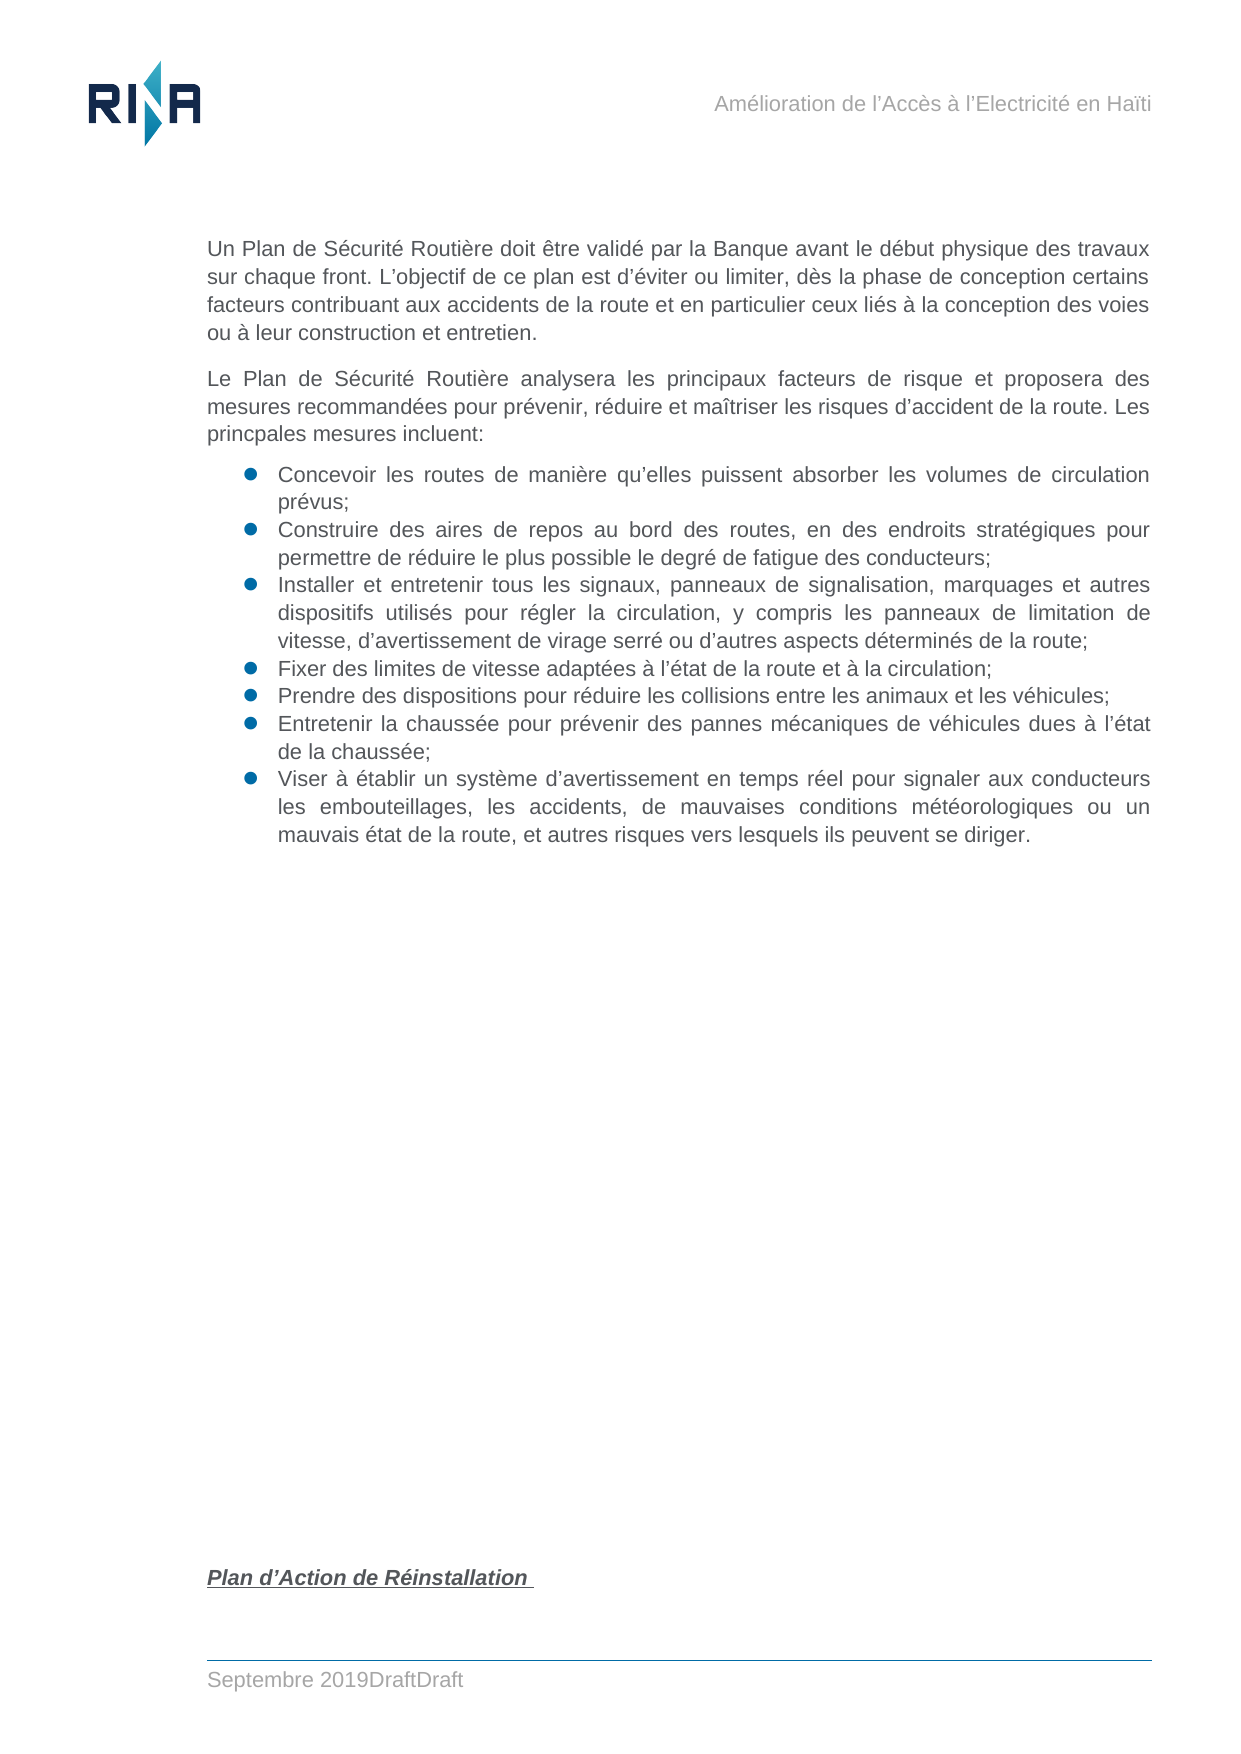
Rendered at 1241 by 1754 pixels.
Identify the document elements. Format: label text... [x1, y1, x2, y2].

text Fixer des limites de vitesse adaptées à l’état de la route et à la circulation; [242, 655, 1152, 681]
text Viser à établir un système d’avertissement en temps réel pour signaler aux conducteurs les embouteillages, les accidents, de mauvaises conditions météorologiques ou un mauvais état de la route, et autres risques vers lesquels ils peuvent se diriger. [242, 766, 1152, 847]
text Le Plan de Sécurité Routière analysera les principaux facteurs de risque et proposera des mesures recommandées pour prévenir, réduire et maîtriser les risques d’accident de la route. Les princpales mesures incluent: [207, 366, 1152, 446]
text Construire des aires de repos au bord des routes, en des endroits stratégiques pour permettre de réduire le plus possible le degré de fatigue des conducteurs; [242, 517, 1152, 570]
text Prendre des dispositions pour réduire les collisions entre les animaux et les véhicules; [242, 683, 1152, 708]
text Plan d’Action de Réinstallation [207, 1565, 1152, 1590]
picture [88, 60, 201, 147]
text Un Plan de Sécurité Routière doit être validé par la Banque avant le début physique des travaux sur chaque front. L’objectif de ce plan est d’éviter ou limiter, dès la phase de conception certains facteurs contribuant aux accidents de la route et en particulier ceux liés à la conception des voies ou à leur construction et entretien. [207, 236, 1152, 344]
text Installer et entretenir tous les signaux, panneaux de signalisation, marquages et autres dispositifs utilisés pour régler la circulation, y compris les panneaux de limitation de vitesse, d’avertissement de virage serré ou d’autres aspects déterminés de la route; [242, 572, 1152, 653]
text Entretenir la chaussée pour prévenir des pannes mécaniques de véhicules dues à l’état de la chaussée; [242, 711, 1152, 764]
text Concevoir les routes de manière qu’elles puissent absorber les volumes de circulation prévus; [242, 461, 1152, 514]
